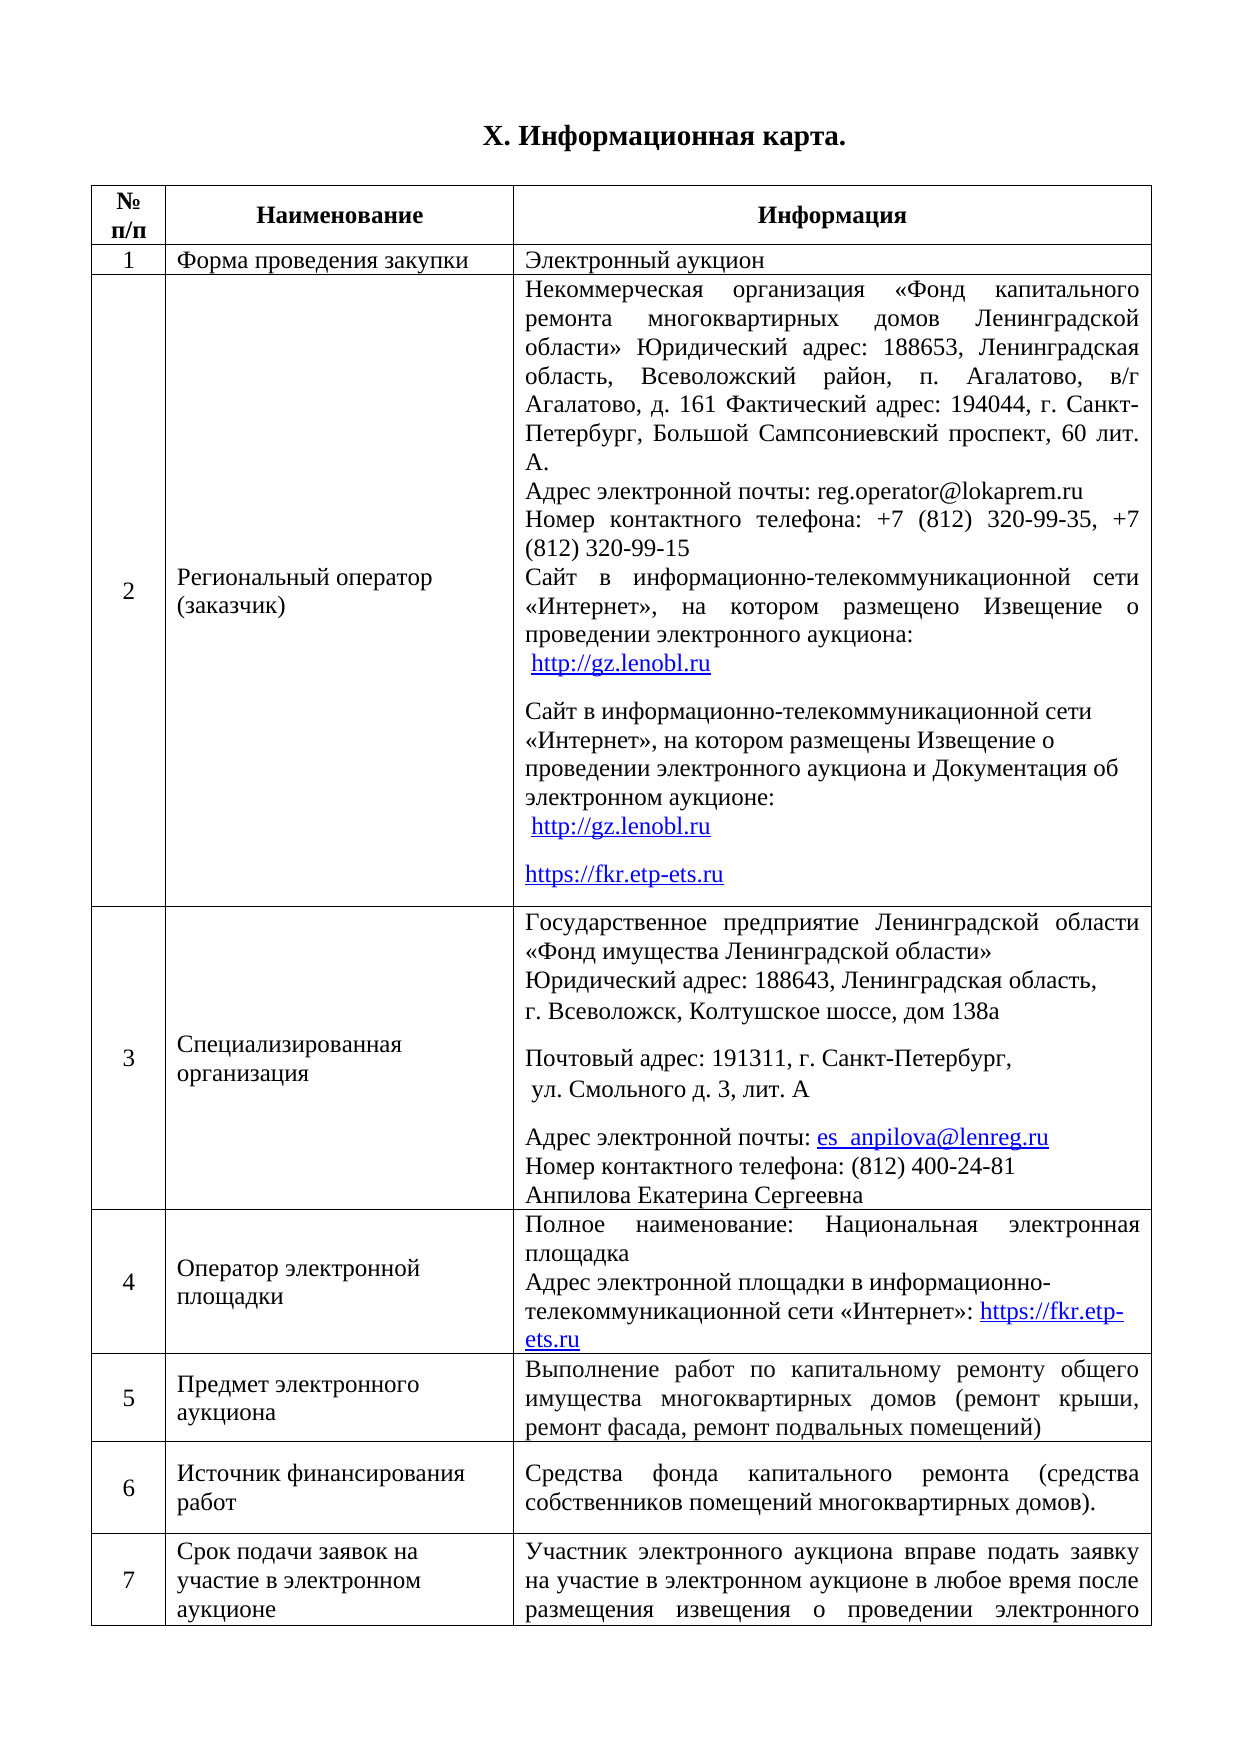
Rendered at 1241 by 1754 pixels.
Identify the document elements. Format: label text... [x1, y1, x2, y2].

table_cell Оператор электронной площадки [166, 1210, 513, 1353]
table_cell Источник финансирования работ [166, 1442, 513, 1533]
table_cell Государственное предприятие Ленинградской области «Фонд имущества Ленинградской области» Юридический адрес: 188643, Ленинградская область, г. Всеволожск, Колтушское шоссе, дом 138а Почтовый адрес: 191311, г. Санкт-Петербург, ул. Смольного д. 3, лит. А Адрес электронной почты: es_anpilova@lenreg.ru Номер контактного телефона: (812) 400-24-81 Анпилова Екатерина Сергеевна [514, 907, 1151, 1208]
table_cell Электронный аукцион [514, 245, 1151, 273]
table_cell Полное наименование: Национальная электронная площадка Адрес электронной площадки в информационно-телекоммуникационной сети «Интернет»: https://fkr.etp-ets.ru [514, 1210, 1151, 1353]
table_header № п/п [92, 186, 165, 244]
table_cell Выполнение работ по капитальному ремонту общего имущества многоквартирных домов (ремонт крыши, ремонт фасада, ремонт подвальных помещений) [514, 1354, 1151, 1441]
table_cell Специализированная организация [166, 907, 513, 1208]
list Х. Информационная карта. [177, 118, 1152, 152]
table_cell 2 [92, 275, 165, 906]
table_cell 5 [92, 1354, 165, 1441]
table_cell Региональный оператор (заказчик) [166, 275, 513, 906]
table_cell Форма проведения закупки [166, 245, 513, 273]
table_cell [166, 1534, 513, 1625]
table_cell Предмет электронного аукциона [166, 1354, 513, 1441]
table_cell 6 [92, 1442, 165, 1533]
table_cell 3 [92, 907, 165, 1208]
table_header Наименование [166, 186, 513, 244]
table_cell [514, 1534, 1151, 1625]
table_cell 7 [92, 1534, 165, 1625]
table_cell 1 [92, 245, 165, 273]
table_header Информация [514, 186, 1151, 244]
table_cell Средства фонда капитального ремонта (средства собственников помещений многоквартирных домов). [514, 1442, 1151, 1533]
table_cell Некоммерческая организация «Фонд капитального ремонта многоквартирных домов Ленинградской области» Юридический адрес: 188653, Ленинградская область, Всеволожский район, п. Агалатово, в/г Агалатово, д. 161 Фактический адрес: 194044, г. Санкт-Петербург, Большой Сампсониевский проспект, 60 лит. А. Адрес электронной почты: reg.operator@lokaprem.ru Номер контактного телефона: +7 (812) 320-99-35, +7 (812) 320-99-15 Сайт в информационно-телекоммуникационной сети «Интернет», на котором размещено Извещение о проведении электронного аукциона: http://gz.lenobl.ru Сайт в информационно-телекоммуникационной сети «Интернет», на котором размещены Извещение о проведении электронного аукциона и Документация об электронном аукционе: http://gz.lenobl.ru https://fkr.etp-ets.ru [514, 275, 1151, 906]
table_cell 4 [92, 1210, 165, 1353]
